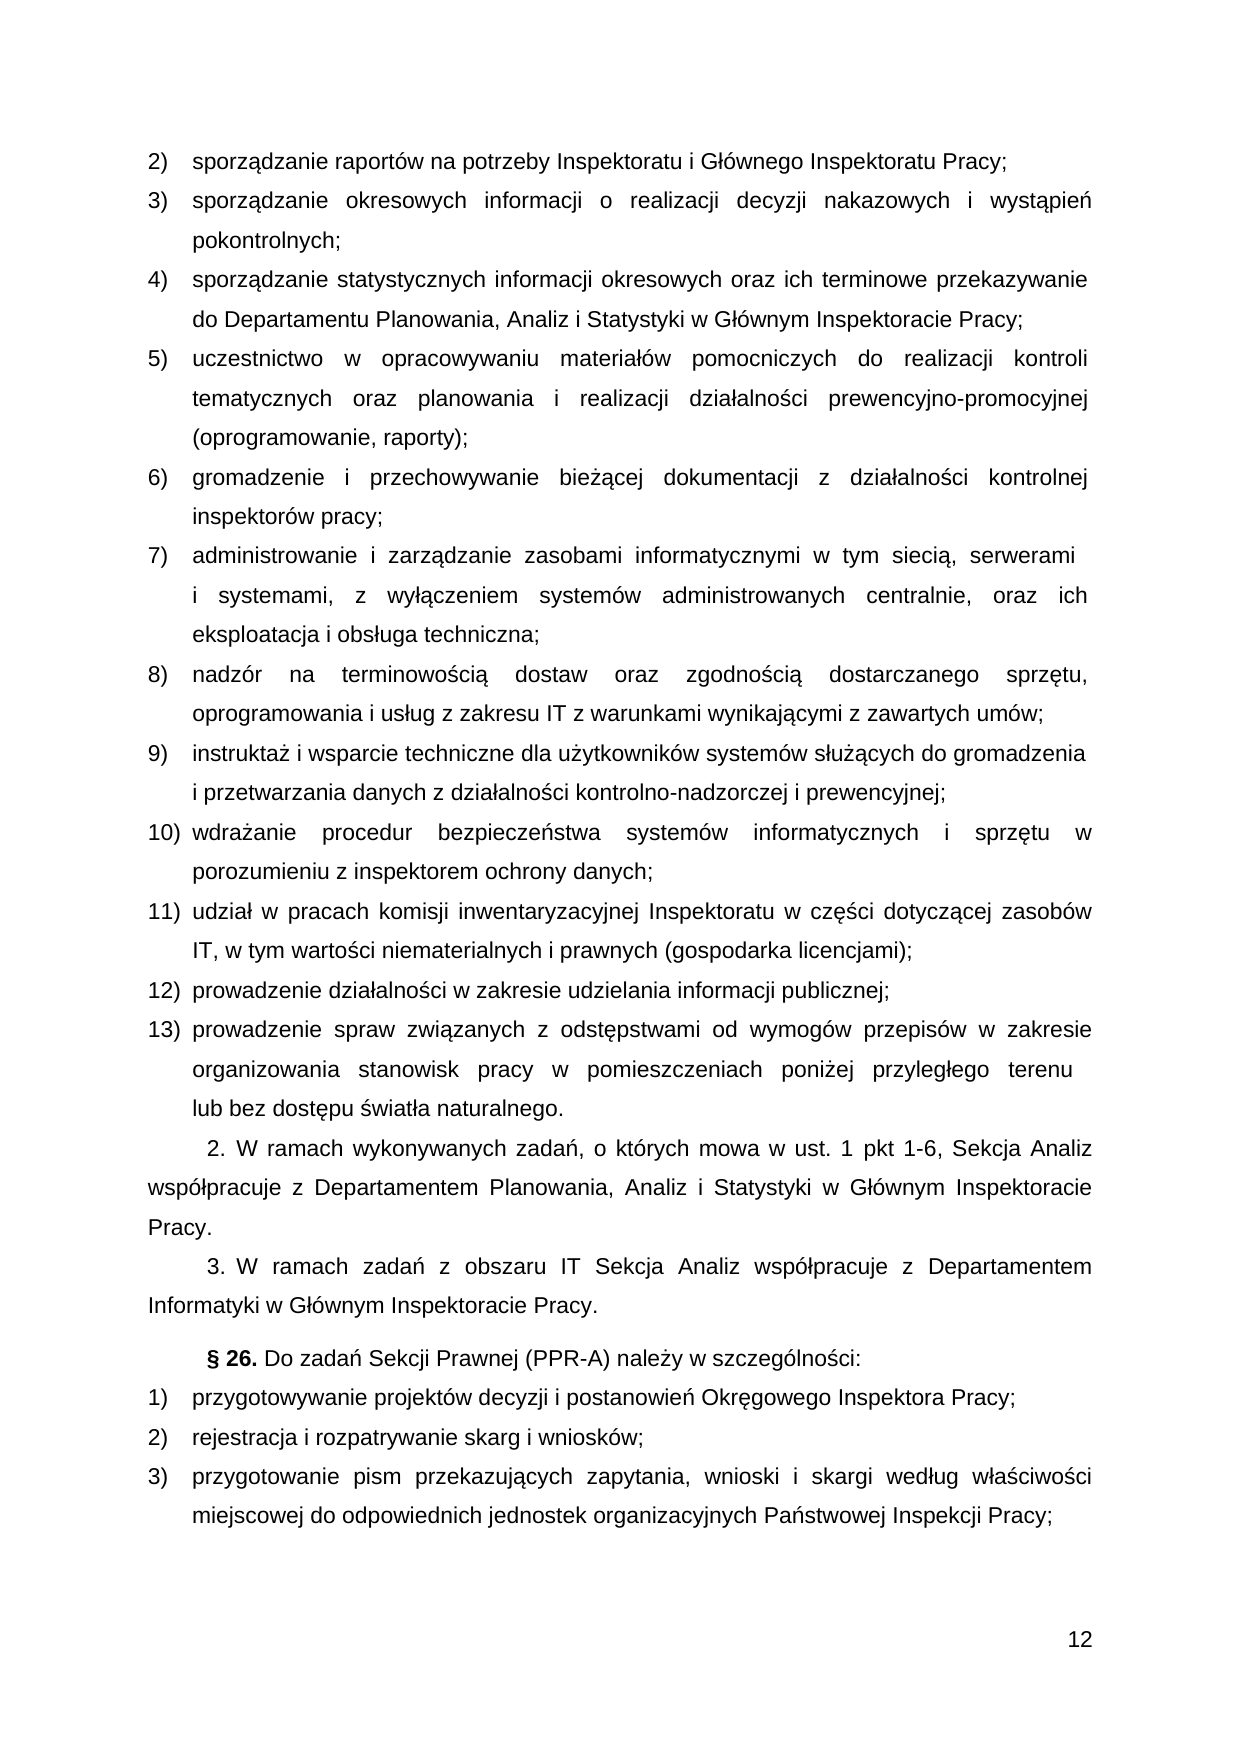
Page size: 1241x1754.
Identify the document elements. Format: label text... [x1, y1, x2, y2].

list wdrażanie procedur bezpieczeństwa systemów informatycznych i sprzętu w porozumieniu z inspektorem ochrony danych; [148, 819, 1093, 884]
text § 26. Do zadań Sekcji Prawnej (PPR-A) należy w szczególności: [148, 1344, 1090, 1371]
list W ramach zadań z obszaru IT Sekcja Analiz współpracuje z Departamentem Informatyki w Głównym Inspektoracie Pracy. [148, 1253, 1093, 1319]
list prowadzenie działalności w zakresie udzielania informacji publicznej; [148, 977, 1093, 1003]
list sporządzanie statystycznych informacji okresowych oraz ich terminowe przekazywanie do Departamentu Planowania, Analiz i Statystyki w Głównym Inspektoracie Pracy; [148, 266, 1088, 332]
list przygotowanie pism przekazujących zapytania, wnioski i skargi według właściwości miejscowej do odpowiednich jednostek organizacyjnych Państwowej Inspekcji Pracy; [148, 1463, 1093, 1529]
list W ramach wykonywanych zadań, o których mowa w ust. 1 pkt 1-6, Sekcja Analiz współpracuje z Departamentem Planowania, Analiz i Statystyki w Głównym Inspektoracie Pracy. [148, 1134, 1093, 1240]
list rejestracja i rozpatrywanie skarg i wniosków; [148, 1423, 1090, 1450]
list administrowanie i zarządzanie zasobami informatycznymi w tym siecią, serwerami i systemami, z wyłączeniem systemów administrowanych centralnie, oraz ich eksploatacja i obsługa techniczna; [148, 542, 1088, 648]
list uczestnictwo w opracowywaniu materiałów pomocniczych do realizacji kontroli tematycznych oraz planowania i realizacji działalności prewencyjno-promocyjnej (oprogramowanie, raporty); [148, 345, 1088, 450]
list instruktaż i wsparcie techniczne dla użytkowników systemów służących do gromadzenia i przetwarzania danych z działalności kontrolno-nadzorczej i prewencyjnej; [148, 740, 1093, 806]
list nadzór na terminowością dostaw oraz zgodnością dostarczanego sprzętu, oprogramowania i usług z zakresu IT z warunkami wynikającymi z zawartych umów; [148, 661, 1088, 727]
list przygotowywanie projektów decyzji i postanowień Okręgowego Inspektora Pracy; [148, 1384, 1090, 1410]
list sporządzanie raportów na potrzeby Inspektoratu i Głównego Inspektoratu Pracy; [148, 148, 1093, 174]
list prowadzenie spraw związanych z odstępstwami od wymogów przepisów w zakresie organizowania stanowisk pracy w pomieszczeniach poniżej przyległego terenu lub bez dostępu światła naturalnego. [148, 1016, 1093, 1121]
list gromadzenie i przechowywanie bieżącej dokumentacji z działalności kontrolnej inspektorów pracy; [148, 463, 1088, 529]
list sporządzanie okresowych informacji o realizacji decyzji nakazowych i wystąpień pokontrolnych; [148, 187, 1093, 253]
list udział w pracach komisji inwentaryzacyjnej Inspektoratu w części dotyczącej zasobów IT, w tym wartości niematerialnych i prawnych (gospodarka licencjami); [148, 898, 1093, 963]
